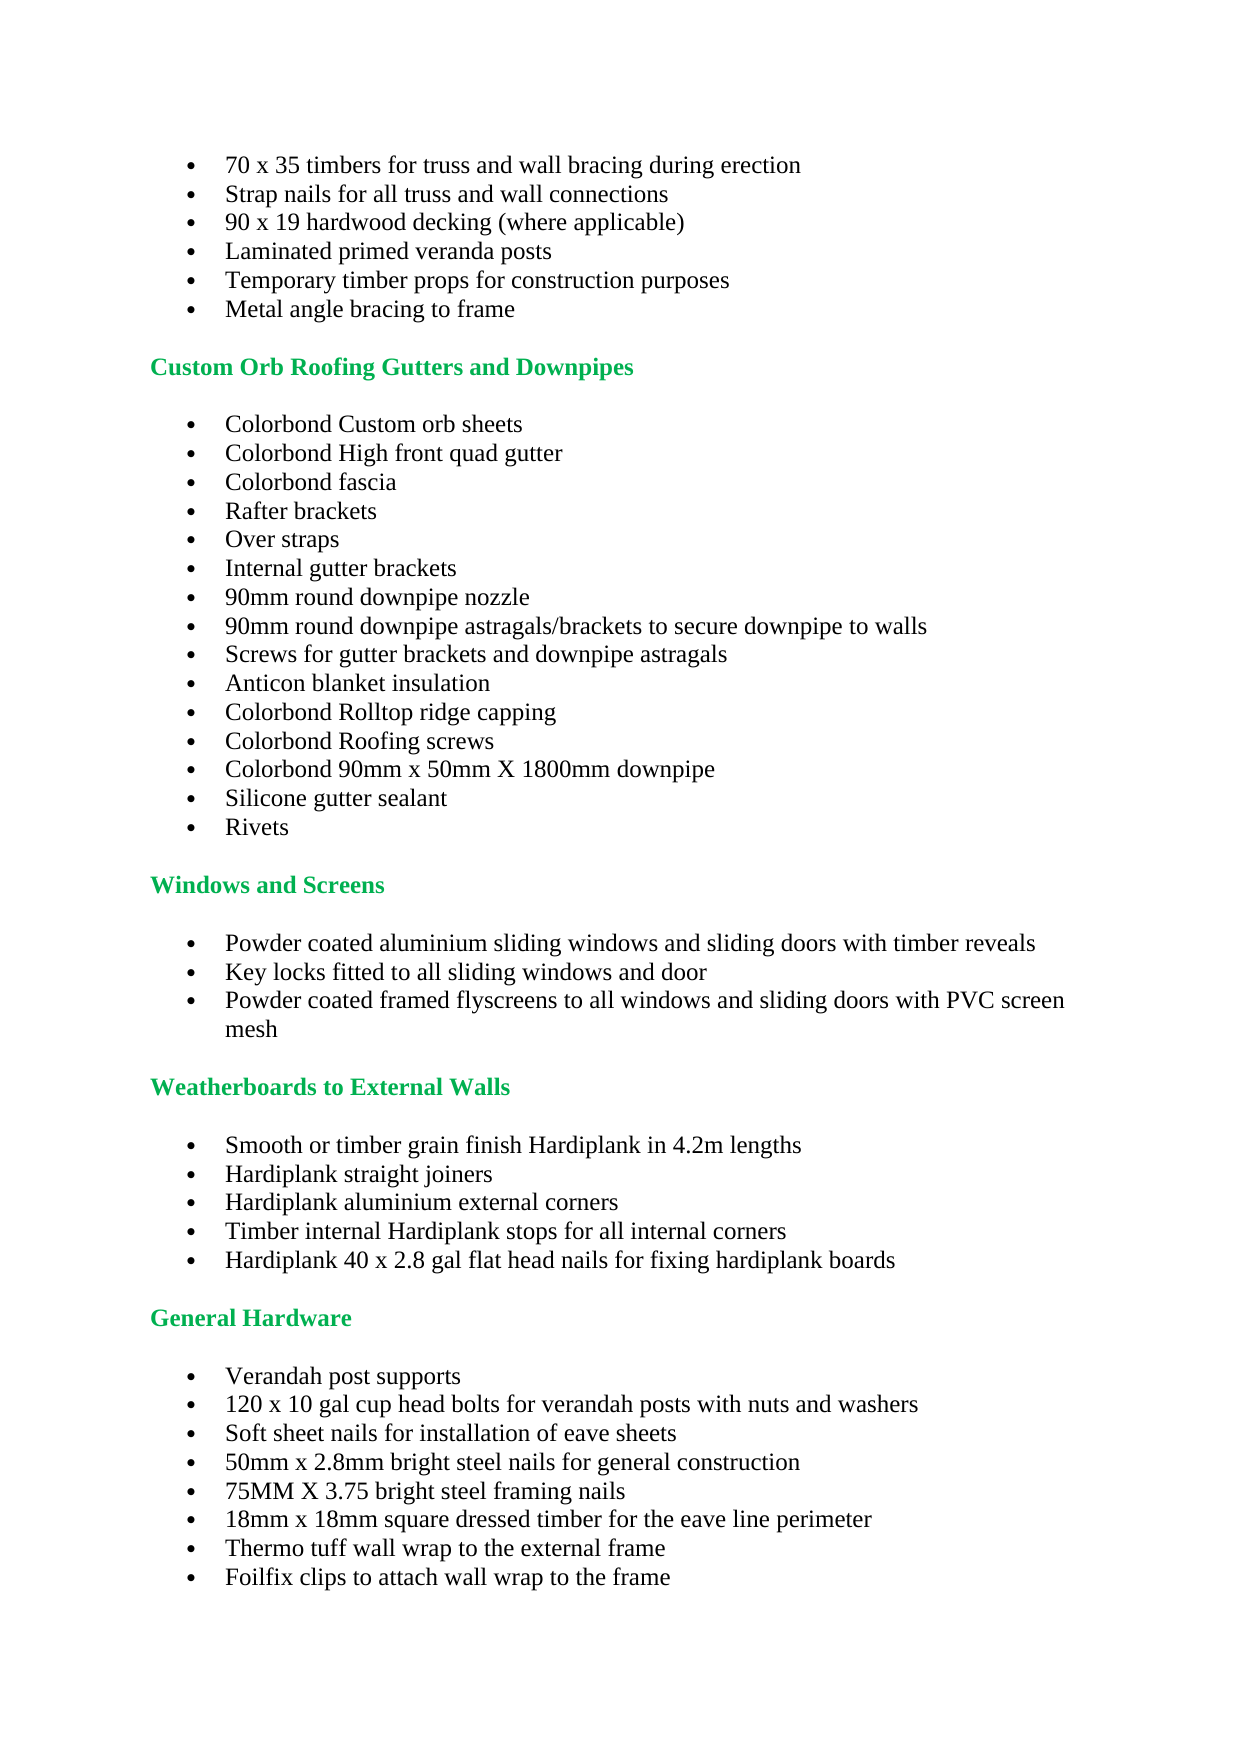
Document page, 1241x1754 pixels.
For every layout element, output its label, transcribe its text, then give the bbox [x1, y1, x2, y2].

list Over straps [187, 524, 1090, 553]
list Colorbond High front quad gutter [187, 438, 1090, 467]
list 70 x 35 timbers for truss and wall bracing during erection [187, 150, 1090, 179]
list Powder coated framed flyscreens to all windows and sliding doors with PVC screen mesh [187, 985, 1090, 1043]
text Windows and Screens [150, 870, 1090, 899]
list Anticon blanket insulation [187, 668, 1090, 697]
text Custom Orb Roofing Gutters and Downpipes [150, 352, 1090, 380]
list 18mm x 18mm square dressed timber for the eave line perimeter [187, 1504, 1090, 1533]
list Metal angle bracing to frame [187, 294, 1090, 322]
list Rafter brackets [187, 496, 1090, 524]
list Colorbond fascia [187, 467, 1090, 496]
list Verandah post supports [187, 1361, 1090, 1389]
list 90 x 19 hardwood decking (where applicable) [187, 207, 1090, 236]
list Timber internal Hardiplank stops for all internal corners [187, 1216, 1090, 1245]
list Temporary timber props for construction purposes [187, 265, 1090, 294]
list Key locks fitted to all sliding windows and door [187, 957, 1090, 985]
list Laminated primed veranda posts [187, 236, 1090, 265]
list 90mm round downpipe nozzle [187, 582, 1090, 611]
list Colorbond Custom orb sheets [187, 409, 1090, 438]
list Screws for gutter brackets and downpipe astragals [187, 639, 1090, 668]
list Colorbond Roofing screws [187, 726, 1090, 754]
list Hardiplank aluminium external corners [187, 1187, 1090, 1216]
list 90mm round downpipe astragals/brackets to secure downpipe to walls [187, 611, 1090, 639]
list Smooth or timber grain finish Hardiplank in 4.2m lengths [187, 1130, 1090, 1159]
text General Hardware [150, 1303, 1090, 1332]
list Powder coated aluminium sliding windows and sliding doors with timber reveals [187, 928, 1090, 957]
list Strap nails for all truss and wall connections [187, 179, 1090, 207]
list 50mm x 2.8mm bright steel nails for general construction [187, 1447, 1090, 1476]
list Thermo tuff wall wrap to the external frame [187, 1533, 1090, 1562]
list Hardiplank 40 x 2.8 gal flat head nails for fixing hardiplank boards [187, 1245, 1090, 1274]
list Rivets [187, 812, 1090, 841]
list Hardiplank straight joiners [187, 1159, 1090, 1187]
list Soft sheet nails for installation of eave sheets [187, 1418, 1090, 1447]
list Silicone gutter sealant [187, 783, 1090, 812]
list 75MM X 3.75 bright steel framing nails [187, 1476, 1090, 1504]
list 120 x 10 gal cup head bolts for verandah posts with nuts and washers [187, 1389, 1090, 1418]
list Internal gutter brackets [187, 553, 1090, 582]
text Weatherboards to External Walls [150, 1072, 1090, 1101]
list Foilfix clips to attach wall wrap to the frame [187, 1562, 1090, 1591]
list Colorbond 90mm x 50mm X 1800mm downpipe [187, 754, 1090, 783]
list Colorbond Rolltop ridge capping [187, 697, 1090, 726]
